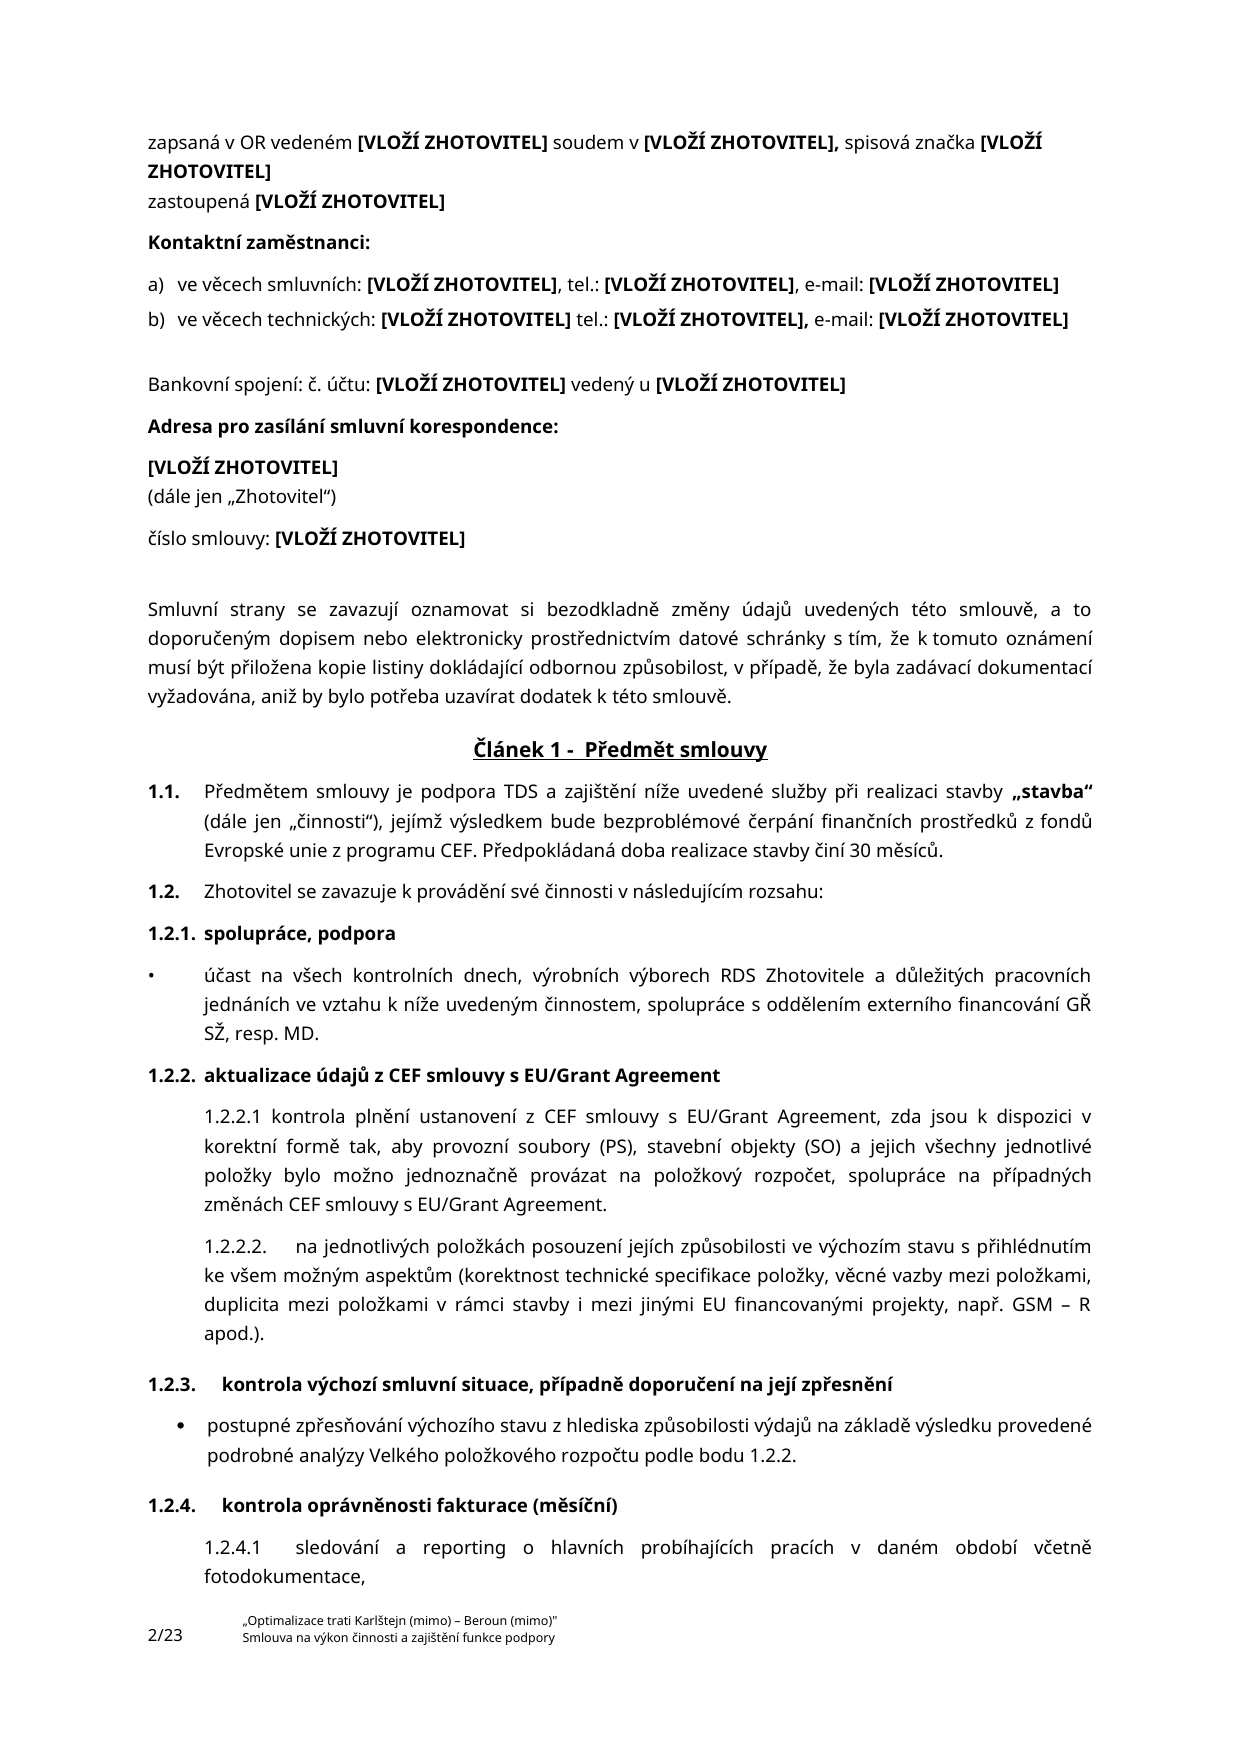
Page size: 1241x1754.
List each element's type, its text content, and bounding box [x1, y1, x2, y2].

text (dále jen „Zhotovitel“) [148, 481, 1092, 510]
list ve věcech technických: [VLOŽÍ ZHOTOVITEL] tel.: [VLOŽÍ ZHOTOVITEL], e-mail: [VLOŽÍ ZHOTOVITEL] [148, 303, 1092, 333]
text 1.1. Předmětem smlouvy je podpora TDS a zajištění níže uvedené služby při realizaci stavby „stavba“ (dále jen „činnosti“), jejímž výsledkem bude bezproblémové čerpání finančních prostředků z fondů Evropské unie z programu CEF. Předpokládaná doba realizace stavby činí 30 měsíců. [148, 776, 1092, 863]
text zapsaná v OR vedeném [VLOŽÍ ZHOTOVITEL] soudem v [VLOŽÍ ZHOTOVITEL], spisová značka [VLOŽÍ ZHOTOVITEL] [148, 126, 1092, 185]
text 1.2.3. kontrola výchozí smluvní situace, případně doporučení na její zpřesnění [148, 1371, 1092, 1397]
text 1.2.2.1 kontrola plnění ustanovení z CEF smlouvy s EU/Grant Agreement, zda jsou k dispozici v korektní formě tak, aby provozní soubory (PS), stavební objekty (SO) a jejich všechny jednotlivé položky bylo možno jednoznačně provázat na položkový rozpočet, spolupráce na případných změnách CEF smlouvy s EU/Grant Agreement. [204, 1101, 1092, 1217]
text 1.2.2. aktualizace údajů z CEF smlouvy s EU/Grant Agreement [148, 1059, 1092, 1088]
list postupné zpřesňování výchozího stavu z hlediska způsobilosti výdajů na základě výsledku provedené podrobné analýzy Velkého položkového rozpočtu podle bodu 1.2.2. [177, 1409, 1092, 1468]
text 1.2. Zhotovitel se zavazuje k provádění své činnosti v následujícím rozsahu: [148, 876, 1092, 905]
text Kontaktní zaměstnanci: [148, 226, 1092, 256]
text 1.2.4.1 sledování a reporting o hlavních probíhajících pracích v daném období včetně fotodokumentace, [204, 1531, 1092, 1589]
text zastoupená [VLOŽÍ ZHOTOVITEL] [148, 185, 1092, 214]
text číslo smlouvy: [VLOŽÍ ZHOTOVITEL] [148, 522, 1092, 551]
text Adresa pro zasílání smluvní korespondence: [148, 410, 1092, 439]
text [VLOŽÍ ZHOTOVITEL] [148, 451, 1092, 481]
text 1.2.4. kontrola oprávněnosti fakturace (měsíční) [148, 1493, 1092, 1518]
list ve věcech smluvních: [VLOŽÍ ZHOTOVITEL], tel.: [VLOŽÍ ZHOTOVITEL], e-mail: [VLOŽÍ ZHOTOVITEL] [148, 268, 1092, 297]
text 1.2.2.2. na jednotlivých položkách posouzení jejích způsobilosti ve výchozím stavu s přihlédnutím ke všem možným aspektům (korektnost technické specifikace položky, věcné vazby mezi položkami, duplicita mezi položkami v rámci stavby i mezi jinými EU financovanými projekty, např. GSM – R apod.). [204, 1230, 1092, 1346]
text 1.2.1. spolupráce, podpora [148, 917, 1092, 946]
text Článek 1 - Předmět smlouvy [148, 735, 1092, 763]
text Smluvní strany se zavazují oznamovat si bezodkladně změny údajů uvedených této smlouvě, a to doporučeným dopisem nebo elektronicky prostřednictvím datové schránky s tím, že k tomuto oznámení musí být přiložena kopie listiny dokládající odbornou způsobilost, v případě, že byla zadávací dokumentací vyžadována, aniž by bylo potřeba uzavírat dodatek k této smlouvě. [148, 593, 1092, 710]
text • účast na všech kontrolních dnech, výrobních výborech RDS Zhotovitele a důležitých pracovních jednáních ve vztahu k níže uvedeným činnostem, spolupráce s oddělením externího financování GŘ SŽ, resp. MD. [148, 959, 1092, 1046]
text Bankovní spojení: č. účtu: [VLOŽÍ ZHOTOVITEL] vedený u [VLOŽÍ ZHOTOVITEL] [148, 368, 1092, 397]
